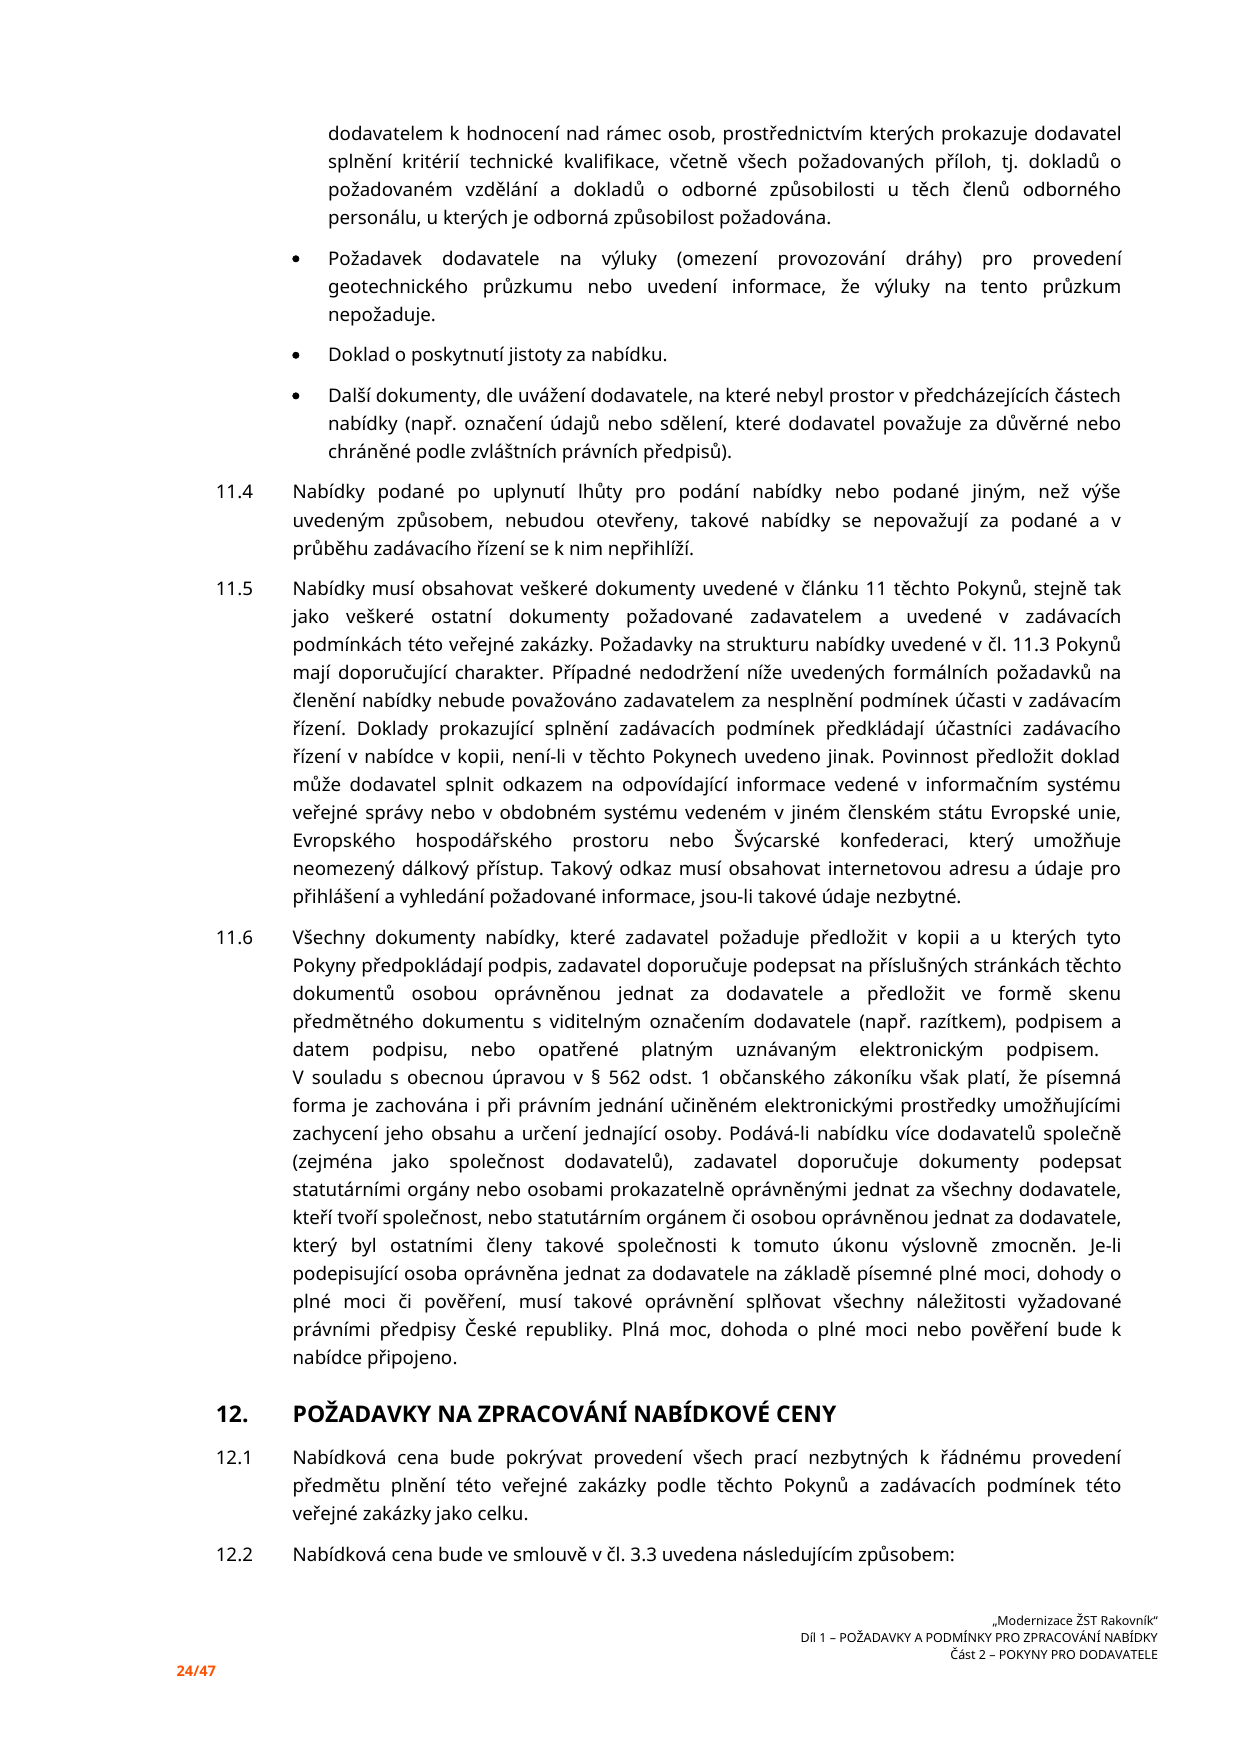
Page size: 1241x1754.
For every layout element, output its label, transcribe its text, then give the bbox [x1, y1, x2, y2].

text Nabídková cena bude ve smlouvě v čl. 3.3 uvedena následujícím způsobem: [216, 1541, 1122, 1566]
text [292, 121, 1122, 230]
text Požadavek dodavatele na výluky (omezení provozování dráhy) pro provedení geotechnického průzkumu nebo uvedení informace, že výluky na tento průzkum nepožaduje. [292, 245, 1122, 327]
text Nabídky musí obsahovat veškeré dokumenty uvedené v článku 11 těchto Pokynů, stejně tak jako veškeré ostatní dokumenty požadované zadavatelem a uvedené v zadávacích podmínkách této veřejné zakázky. Požadavky na strukturu nabídky uvedené v čl. 11.3 Pokynů mají doporučující charakter. Případné nedodržení níže uvedených formálních požadavků na členění nabídky nebude považováno zadavatelem za nesplnění podmínek účasti v zadávacím řízení. Doklady prokazující splnění zadávacích podmínek předkládají účastníci zadávacího řízení v nabídce v kopii, není-li v těchto Pokynech uvedeno jinak. Povinnost předložit doklad může dodavatel splnit odkazem na odpovídající informace vedené v informačním systému veřejné správy nebo v obdobném systému vedeném v jiném členském státu Evropské unie, Evropského hospodářského prostoru nebo Švýcarské konfederaci, který umožňuje neomezený dálkový přístup. Takový odkaz musí obsahovat internetovou adresu a údaje pro přihlášení a vyhledání požadované informace, jsou-li takové údaje nezbytné. [216, 575, 1122, 909]
text Doklad o poskytnutí jistoty za nabídku. [292, 342, 1122, 367]
text Nabídky podané po uplynutí lhůty pro podání nabídky nebo podané jiným, než výše uvedeným způsobem, nebudou otevřeny, takové nabídky se nepovažují za podané a v průběhu zadávacího řízení se k nim nepřihlíží. [216, 479, 1122, 560]
text Nabídková cena bude pokrývat provedení všech prací nezbytných k řádnému provedení předmětu plnění této veřejné zakázky podle těchto Pokynů a zadávacích podmínek této veřejné zakázky jako celku. [216, 1444, 1122, 1526]
text Všechny dokumenty nabídky, které zadavatel požaduje předložit v kopii a u kterých tyto Pokyny předpokládají podpis, zadavatel doporučuje podepsat na příslušných stránkách těchto dokumentů osobou oprávněnou jednat za dodavatele a předložit ve formě skenu předmětného dokumentu s viditelným označením dodavatele (např. razítkem), podpisem a datem podpisu, nebo opatřené platným uznávaným elektronickým podpisem. V souladu s obecnou úpravou v § 562 odst. 1 občanského zákoníku však platí, že písemná forma je zachována i při právním jednání učiněném elektronickými prostředky umožňujícími zachycení jeho obsahu a určení jednající osoby. Podává-li nabídku více dodavatelů společně (zejména jako společnost dodavatelů), zadavatel doporučuje dokumenty podepsat statutárními orgány nebo osobami prokazatelně oprávněnými jednat za všechny dodavatele, kteří tvoří společnost, nebo statutárním orgánem či osobou oprávněnou jednat za dodavatele, který byl ostatními členy takové společnosti k tomuto úkonu výslovně zmocněn. Je-li podepisující osoba oprávněna jednat za dodavatele na základě písemné plné moci, dohody o plné moci či pověření, musí takové oprávnění splňovat všechny náležitosti vyžadované právními předpisy České republiky. Plná moc, dohoda o plné moci nebo pověření bude k nabídce připojeno. [216, 924, 1122, 1370]
text Další dokumenty, dle uvážení dodavatele, na které nebyl prostor v předcházejících částech nabídky (např. označení údajů nebo sdělení, které dodavatel považuje za důvěrné nebo chráněné podle zvláštních právních předpisů). [292, 382, 1122, 464]
text POŽADAVKY NA ZPRACOVÁNÍ NABÍDKOVÉ CENY [216, 1397, 1122, 1429]
